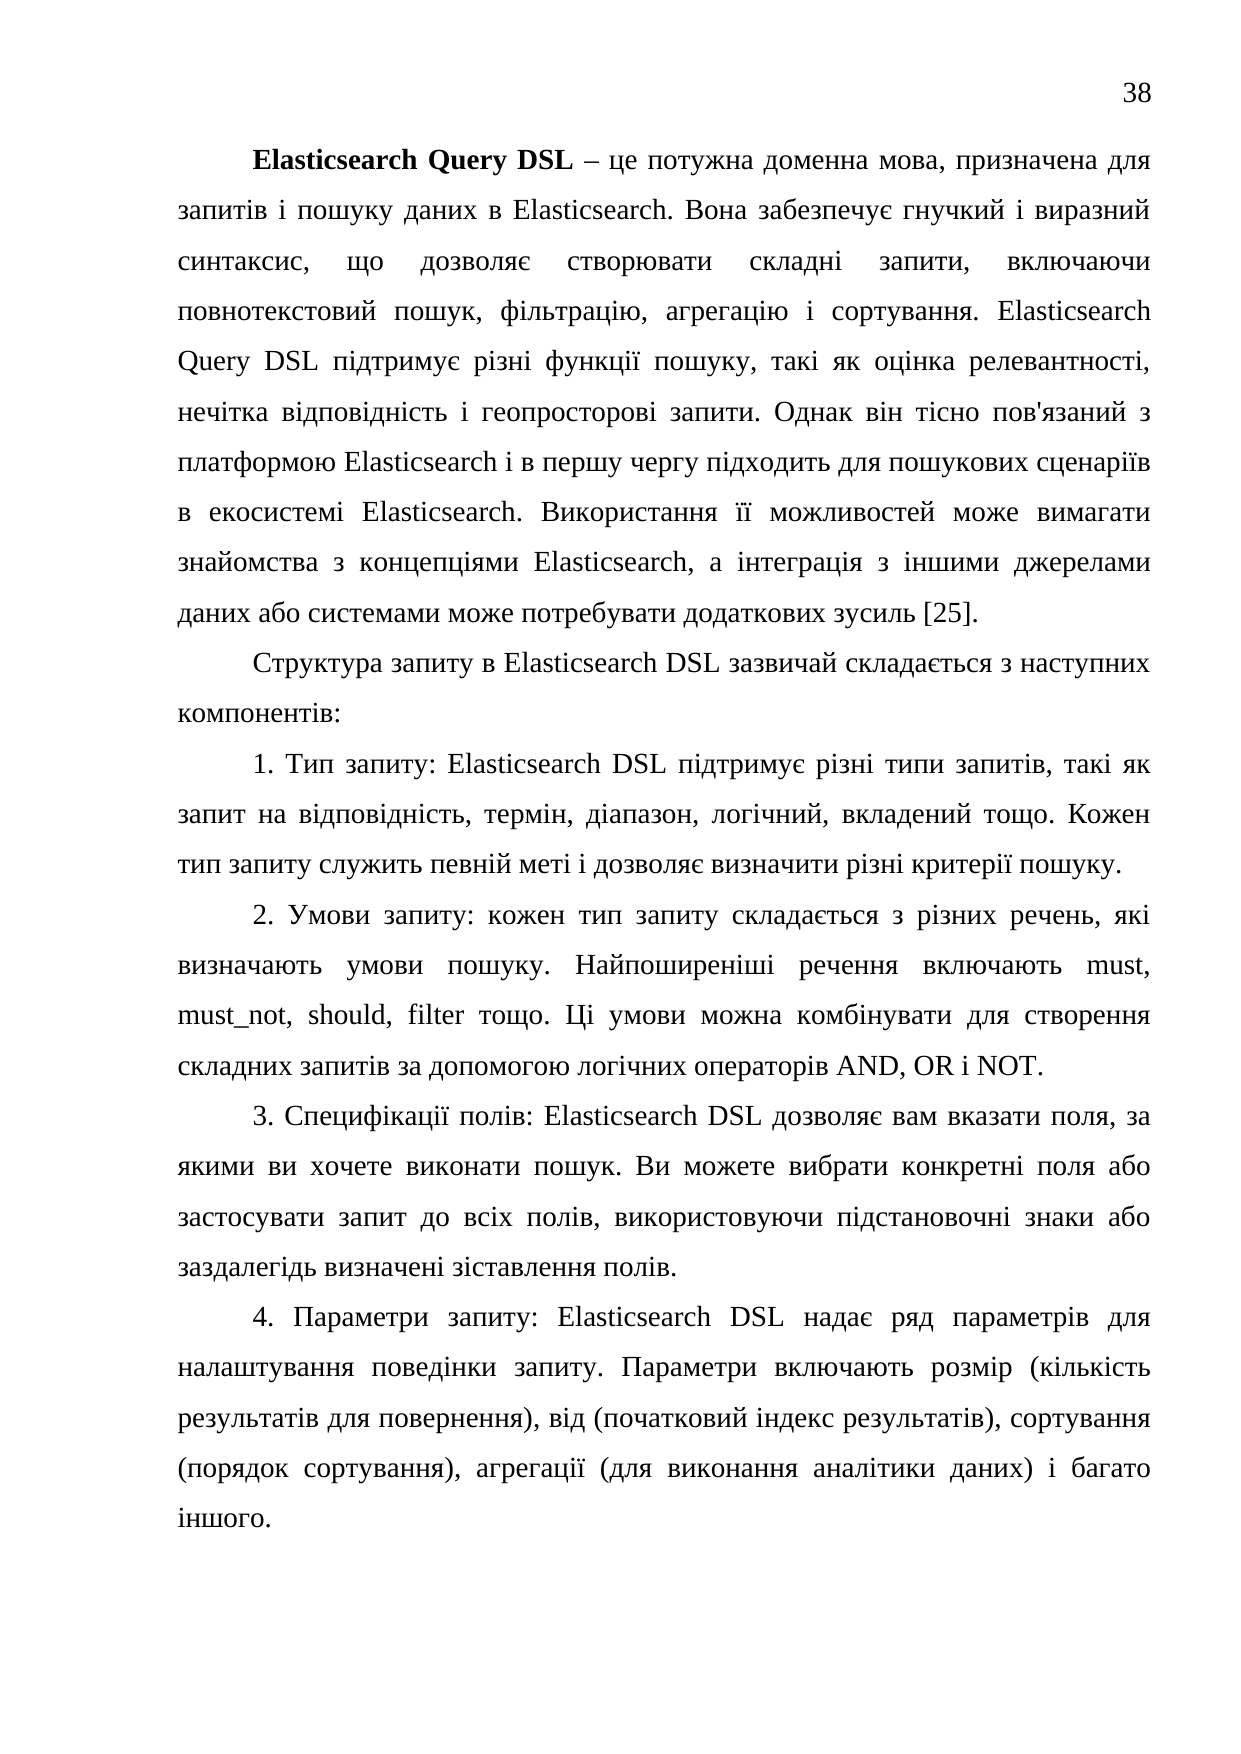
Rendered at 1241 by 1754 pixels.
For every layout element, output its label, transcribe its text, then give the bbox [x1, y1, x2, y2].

text 3. Специфікації полів: Elasticsearch DSL дозволяє вам вказати поля, за якими ви хочете виконати пошук. Ви можете вибрати конкретні поля або застосувати запит до всіх полів, використовуючи підстановочні знаки або заздалегідь визначені зіставлення полів. [177, 1098, 1152, 1282]
text 2. Умови запиту: кожен тип запиту складається з різних речень, які визначають умови пошуку. Найпоширеніші речення включають must, must_not, should, filter тощо. Ці умови можна комбінувати для створення складних запитів за допомогою логічних операторів AND, OR і NOT. [177, 897, 1152, 1081]
text 1. Тип запиту: Elasticsearch DSL підтримує різні типи запитів, такі як запит на відповідність, термін, діапазон, логічний, вкладений тощо. Кожен тип запиту служить певній меті і дозволяє визначити різні критерії пошуку. [177, 746, 1152, 880]
text Elasticsearch Query DSL – це потужна доменна мова, призначена для запитів і пошуку даних в Elasticsearch. Вона забезпечує гнучкий і виразний синтаксис, що дозволяє створювати складні запити, включаючи повнотекстовий пошук, фільтрацію, агрегацію і сортування. Elasticsearch Query DSL підтримує різні функції пошуку, такі як оцінка релевантності, нечітка відповідність і геопросторові запити. Однак він тісно пов'язаний з платформою Elasticsearch і в першу чергу підходить для пошукових сценаріїв в екосистемі Elasticsearch. Використання її можливостей може вимагати знайомства з концепціями Elasticsearch, а інтеграція з іншими джерелами даних або системами може потребувати додаткових зусиль [25]. [177, 142, 1152, 628]
text Структура запиту в Elasticsearch DSL зазвичай складається з наступних компонентів: [177, 645, 1152, 729]
text 4. Параметри запиту: Elasticsearch DSL надає ряд параметрів для налаштування поведінки запиту. Параметри включають розмір (кількість результатів для повернення), від (початковий індекс результатів), сортування (порядок сортування), агрегації (для виконання аналітики даних) і багато іншого. [177, 1299, 1152, 1534]
